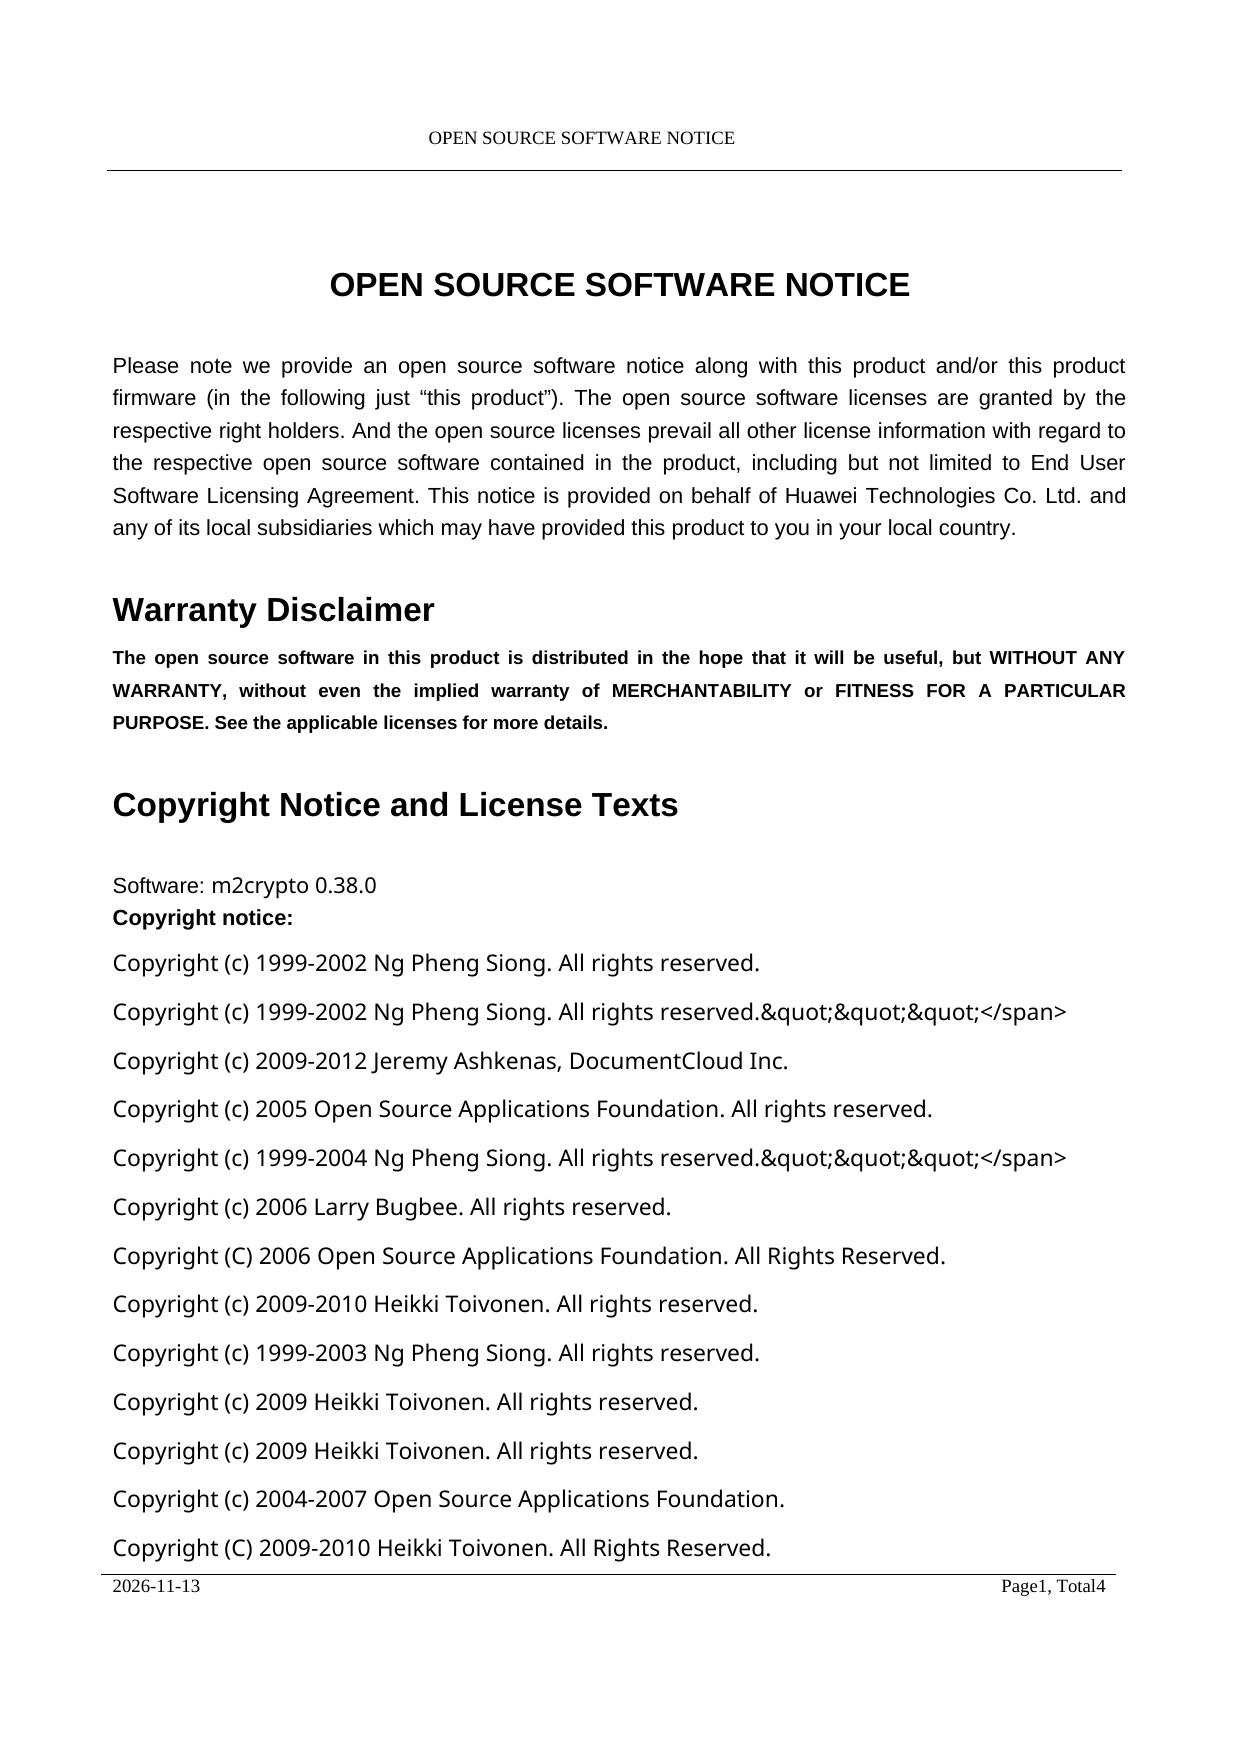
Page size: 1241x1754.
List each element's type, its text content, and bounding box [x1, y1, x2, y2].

text Software: m2crypto 0.38.0 [112, 869, 1128, 901]
text OPEN SOURCE SOFTWARE NOTICE [112, 251, 1128, 316]
text The open source software in this product is distributed in the hope that it will be useful, but WITHOUT ANY WARRANTY, without even the implied warranty of MERCHANTABILITY or FITNESS FOR A PARTICULAR PURPOSE. See the applicable licenses for more details. [112, 641, 1128, 739]
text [112, 947, 1128, 1564]
text Copyright notice: [112, 901, 1128, 934]
text Copyright Notice and License Texts [112, 771, 1128, 836]
text Please note we provide an open source software notice along with this product and/or this product firmware (in the following just “this product”). The open source software licenses are granted by the respective right holders. And the open source licenses prevail all other license information with regard to the respective open source software contained in the product, including but not limited to End User Software Licensing Agreement. This notice is provided on behalf of Huawei Technologies Co. Ltd. and any of its local subsidiaries which may have provided this product to you in your local country. [112, 349, 1128, 544]
text Warranty Disclaimer [112, 576, 1128, 641]
